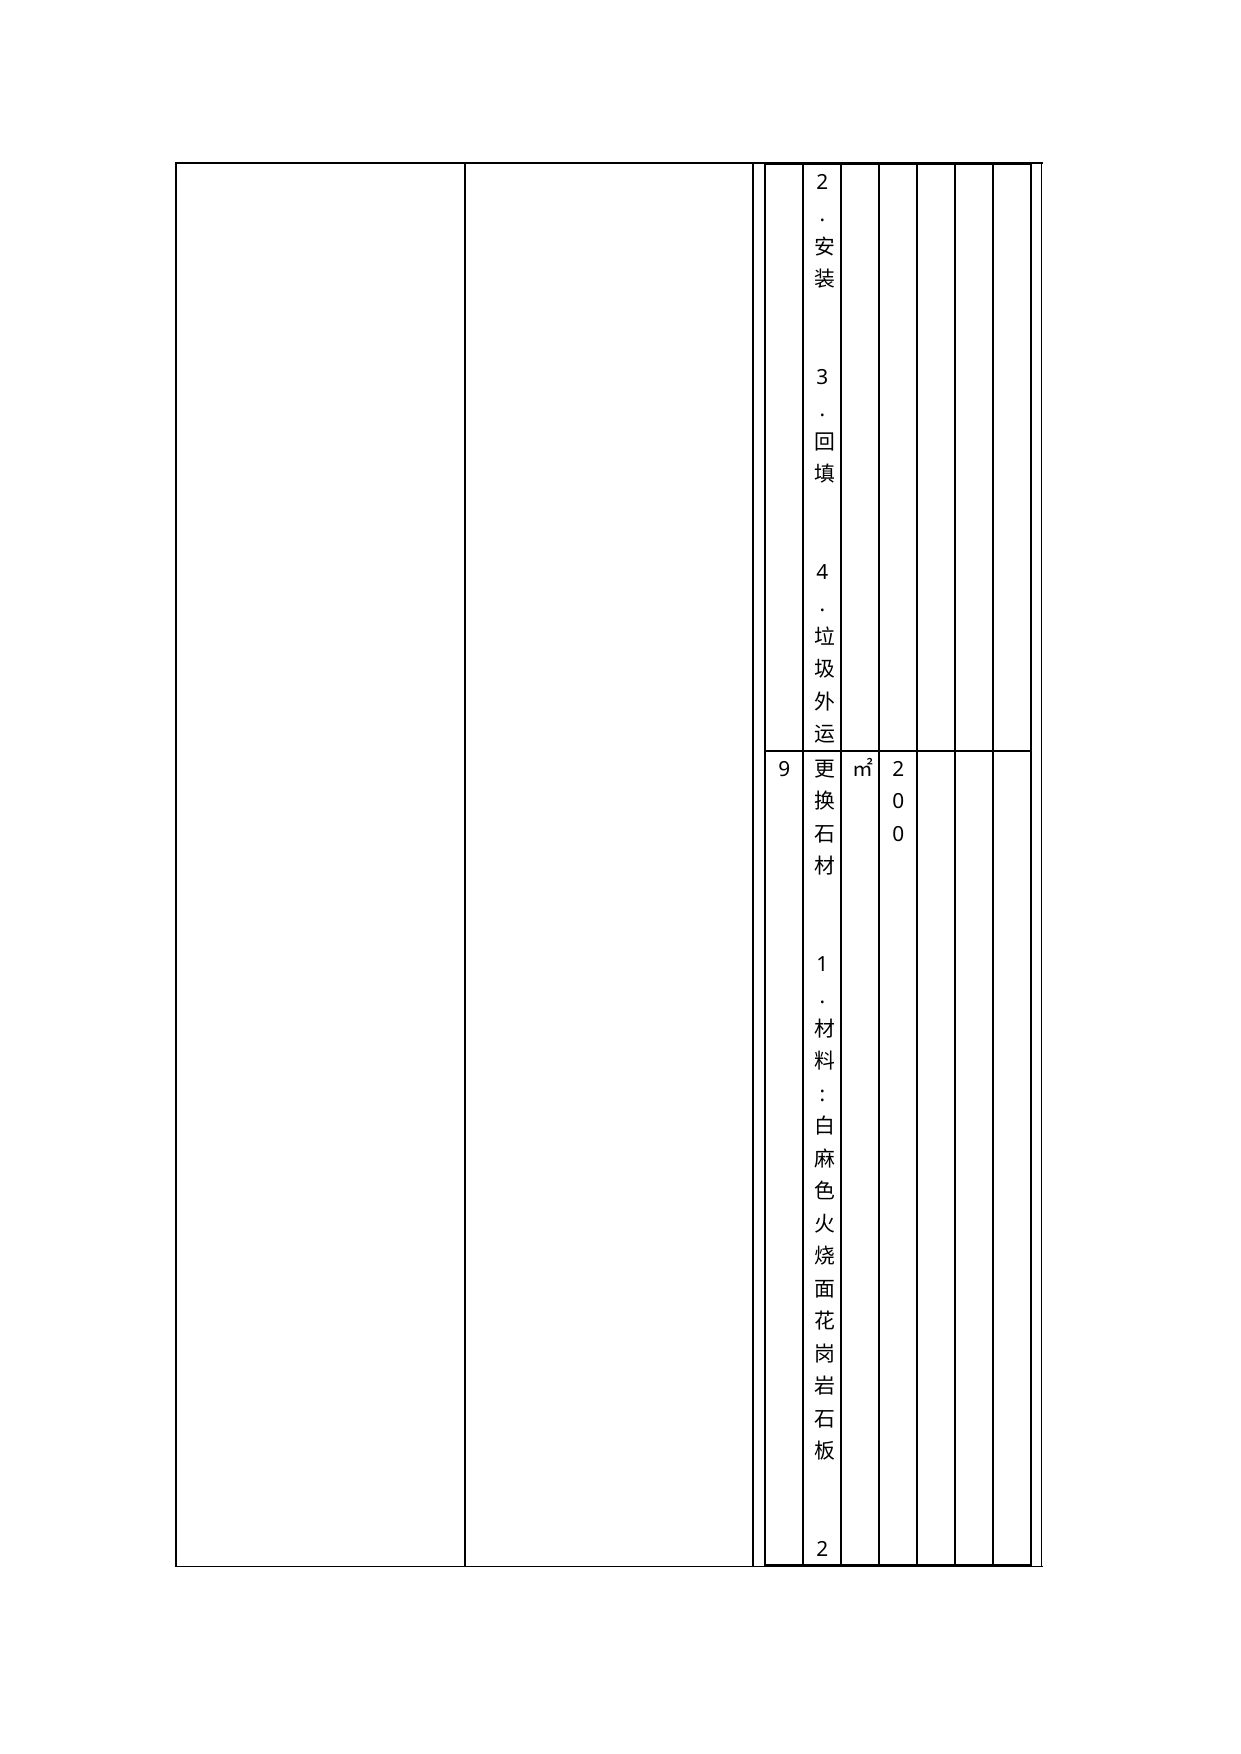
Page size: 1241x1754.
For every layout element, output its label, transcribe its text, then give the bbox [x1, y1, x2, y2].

table_cell [994, 165, 1030, 750]
table_cell [880, 165, 916, 750]
table_cell [754, 164, 764, 1566]
table_cell [766, 165, 802, 750]
table_cell [956, 752, 992, 1564]
table_cell [466, 164, 752, 1566]
table_cell [1032, 164, 1041, 1566]
table_cell [842, 752, 878, 1564]
table_cell [956, 165, 992, 750]
table_cell [918, 752, 954, 1564]
table_cell [994, 752, 1030, 1564]
table_cell [804, 752, 840, 1564]
table_cell [842, 165, 878, 750]
table_cell [918, 165, 954, 750]
table_cell 1 [177, 164, 464, 1566]
table_cell [766, 752, 802, 1564]
table_cell [880, 752, 916, 1564]
table_cell [804, 165, 840, 750]
